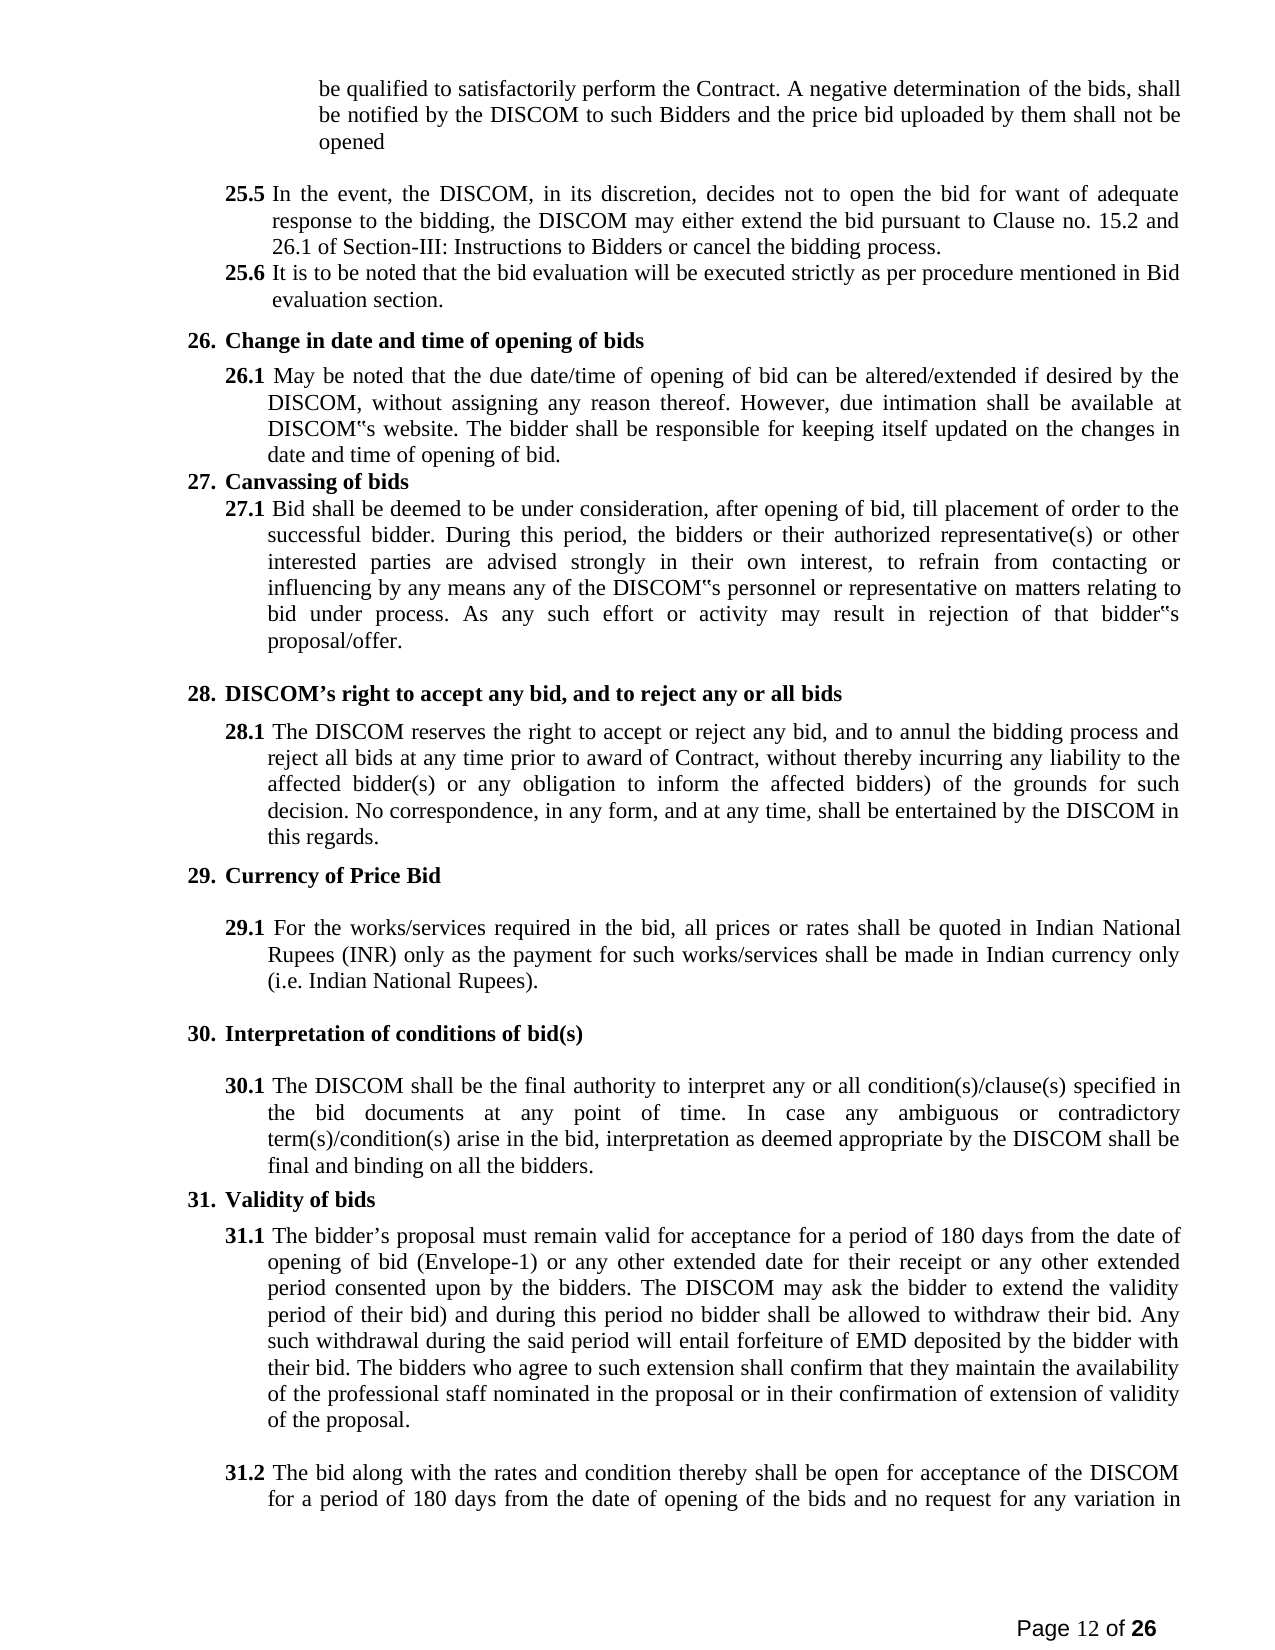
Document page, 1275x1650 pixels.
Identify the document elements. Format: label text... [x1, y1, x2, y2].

list It is to be noted that the bid evaluation will be executed strictly as per procedure mentioned in Bid evaluation section. [225, 259, 1181, 312]
list 27.1 Bid shall be deemed to be under consideration, after opening of bid, till placement of order to the successful bidder. During this period, the bidders or their authorized representative(s) or other interested parties are advised strongly in their own interest, to refrain from contacting or influencing by any means any of the DISCOM‟s personnel or representative on matters relating to bid under process. As any such effort or activity may result in rejection of that bidder‟s proposal/offer. [225, 495, 1181, 653]
subtitle Currency of Price Bid [187, 862, 1181, 888]
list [225, 1459, 1181, 1511]
subtitle Validity of bids [187, 1186, 1181, 1212]
list 26.1 May be noted that the due date/time of opening of bid can be altered/extended if desired by the DISCOM, without assigning any reason thereof. However, due intimation shall be available at DISCOM‟s website. The bidder shall be responsible for keeping itself updated on the changes in date and time of opening of bid. [225, 362, 1181, 468]
list 30.1 The DISCOM shall be the final authority to interpret any or all condition(s)/clause(s) specified in the bid documents at any point of time. In case any ambiguous or contradictory term(s)/condition(s) arise in the bid, interpretation as deemed appropriate by the DISCOM shall be final and binding on all the bidders. [225, 1073, 1181, 1178]
list 29.1 For the works/services required in the bid, all prices or rates shall be quoted in Indian National Rupees (INR) only as the payment for such works/services shall be made in Indian currency only (i.e. Indian National Rupees). [225, 914, 1181, 993]
subtitle Interpretation of conditions of bid(s) [187, 1020, 1181, 1047]
list In the event, the DISCOM, in its discretion, decides not to open the bid for want of adequate response to the bidding, the DISCOM may either extend the bid pursuant to Clause no. 15.2 and 26.1 of Section-III: Instructions to Bidders or cancel the bidding process. [225, 180, 1181, 259]
subtitle Canvassing of bids [187, 468, 1181, 494]
subtitle DISCOM’s right to accept any bid, and to reject any or all bids [187, 680, 1181, 706]
list 31.1 The bidder’s proposal must remain valid for acceptance for a period of 180 days from the date of opening of bid (Envelope-1) or any other extended date for their receipt or any other extended period consented upon by the bidders. The DISCOM may ask the bidder to extend the validity period of their bid) and during this period no bidder shall be allowed to withdraw their bid. Any such withdrawal during the said period will entail forfeiture of EMD deposited by the bidder with their bid. The bidders who agree to such extension shall confirm that they maintain the availability of the professional staff nominated in the proposal or in their confirmation of extension of validity of the proposal. [225, 1222, 1181, 1433]
list 28.1 The DISCOM reserves the right to accept or reject any bid, and to annul the bidding process and reject all bids at any time prior to award of Contract, without thereby incurring any liability to the affected bidder(s) or any obligation to inform the affected bidders) of the grounds for such decision. No correspondence, in any form, and at any time, shall be entertained by the DISCOM in this regards. [225, 718, 1181, 849]
subtitle Change in date and time of opening of bids [187, 327, 1181, 354]
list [276, 75, 1181, 154]
